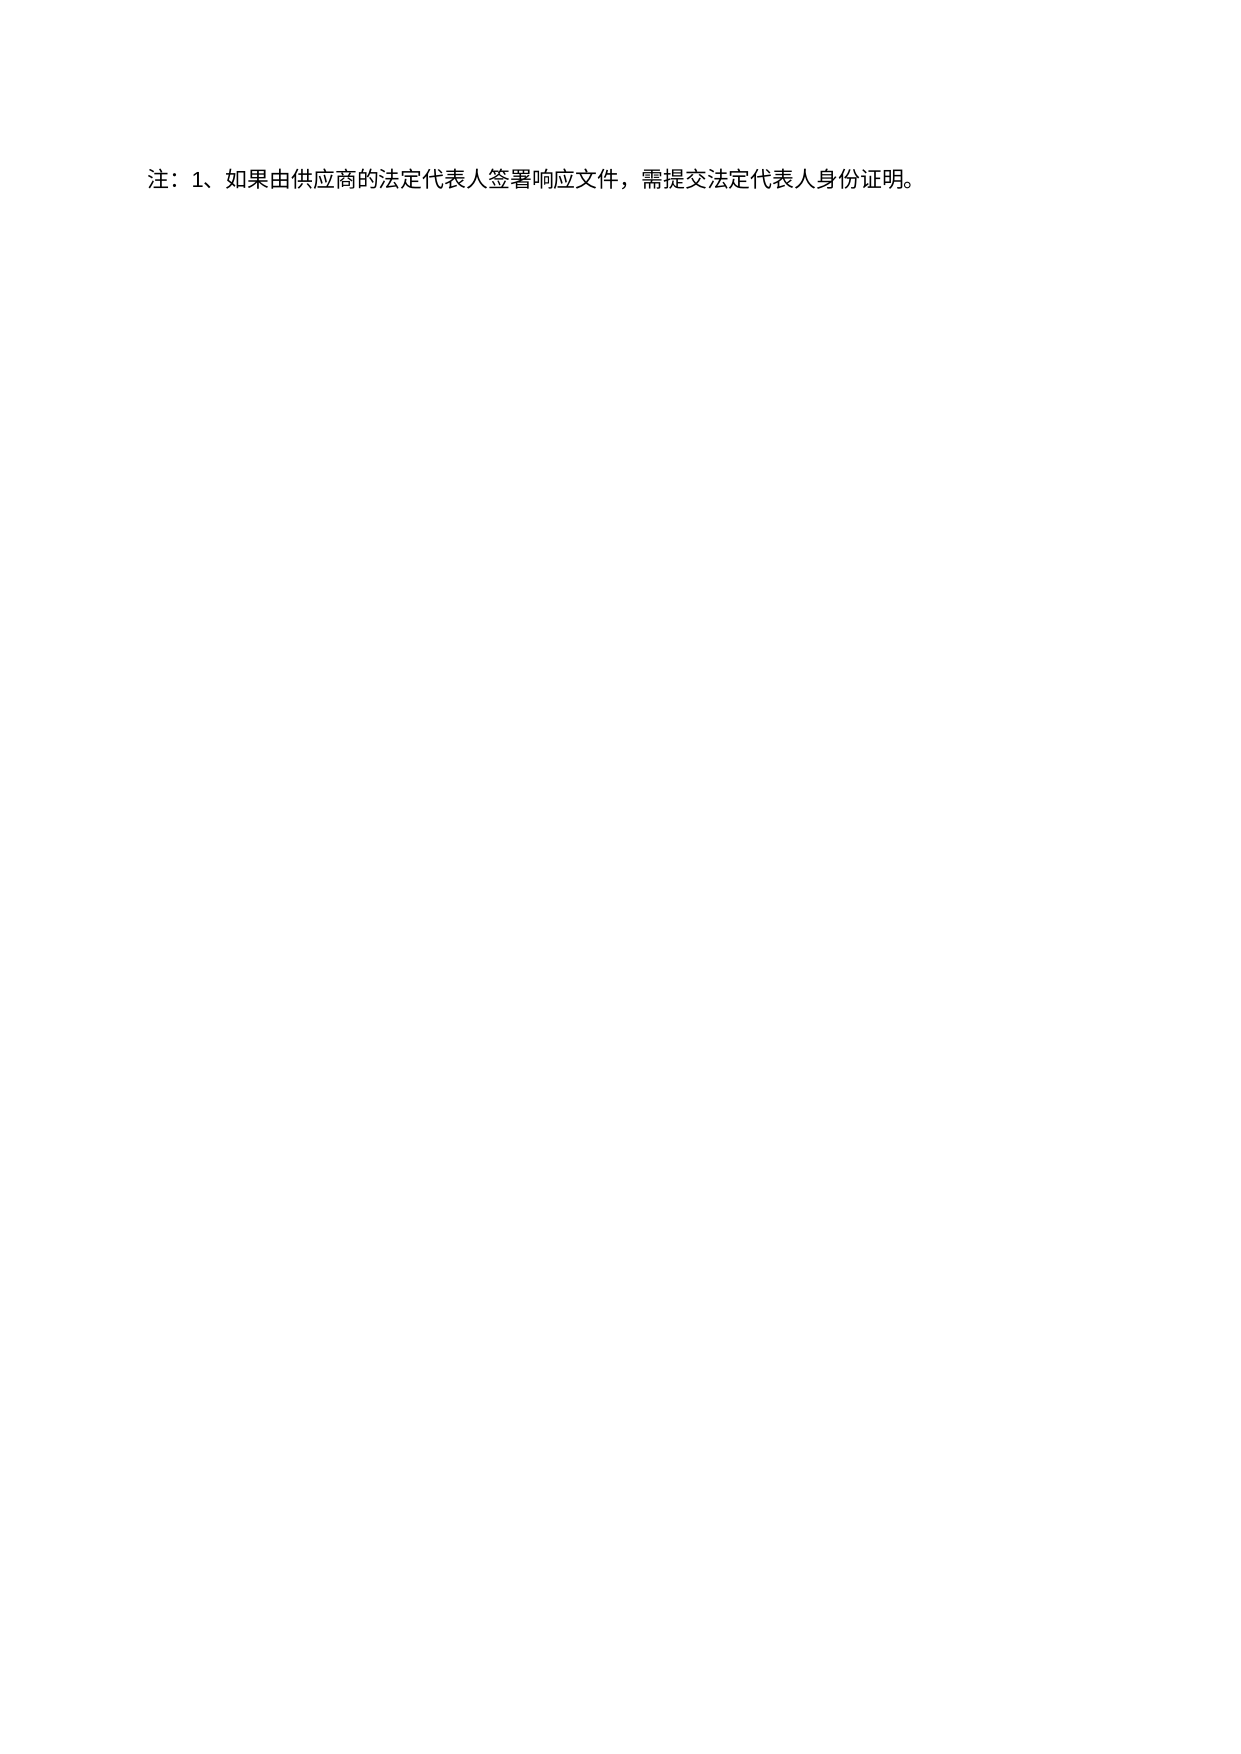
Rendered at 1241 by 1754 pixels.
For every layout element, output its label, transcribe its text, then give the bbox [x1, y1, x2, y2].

text 注：1、如果由供应商的法定代表人签署响应文件，需提交法定代表人身份证明。 [148, 162, 1092, 194]
